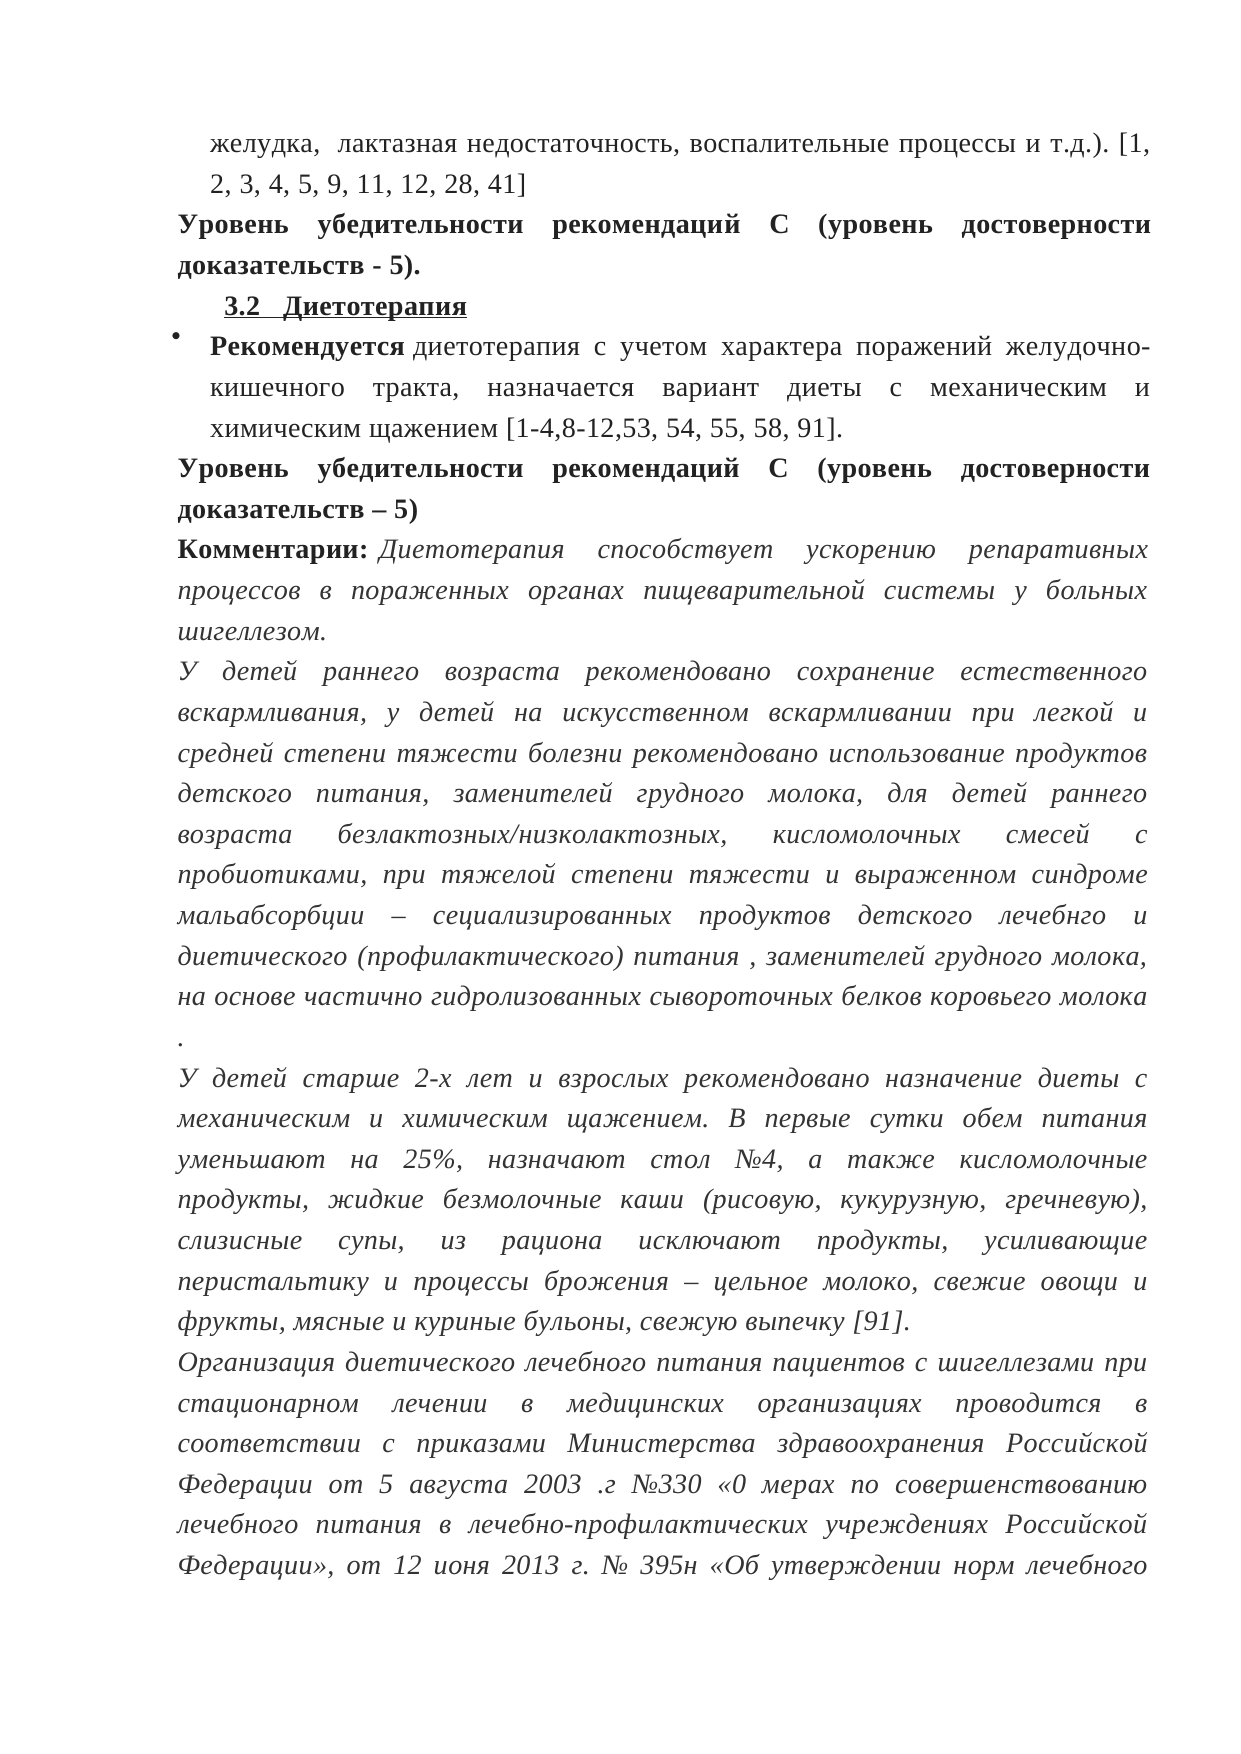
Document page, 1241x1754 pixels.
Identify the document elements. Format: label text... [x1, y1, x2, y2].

text У детей старше 2-х лет и взрослых рекомендовано назначение диеты с механическим и химическим щажением. В первые сутки обем питания уменьшают на 25%, назначают стол №4, а также кисломолочные продукты, жидкие безмолочные каши (рисовую, кукурузную, гречневую), слизисные супы, из рациона исключают продукты, усиливающие перистальтику и процессы брожения – цельное молоко, свежие овощи и фрукты, мясные и куриные бульоны, свежую выпечку [91]. [177, 1052, 1152, 1337]
text У детей раннего возраста рекомендовано сохранение естественного вскармливания, у детей на искусственном вскармливании при легкой и средней степени тяжести болезни рекомендовано использование продуктов детского питания, заменителей грудного молока, для детей раннего возраста безлактозных/низколактозных, кисломолочных смесей с пробиотиками, при тяжелой степени тяжести и выраженном синдроме мальабсорбции – сециализированных продуктов детского лечебнго и диетического (профилактического) питания , заменителей грудного молока, на основе частично гидролизованных сывороточных белков коровьего молока . [177, 646, 1152, 1052]
text 3.2 Диетотерапия [224, 281, 1105, 321]
text Комментарии: Диетотерапия способствует ускорению репаративных процессов в пораженных органах пищеварительной системы у больных шигеллезом. [177, 524, 1152, 646]
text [177, 1337, 1152, 1581]
list Рекомендуется диетотерапия с учетом характера поражений желудочно-кишечного тракта, назначается вариант диеты с механическим и химическим щажением [1-4,8-12,53, 54, 55, 58, 91]. [172, 321, 1152, 443]
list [172, 118, 1152, 199]
text Уровень убедительности рекомендаций С (уровень достоверности доказательств - 5). [177, 199, 1152, 281]
text Уровень убедительности рекомендаций C (уровень достоверности доказательств – 5) [177, 443, 1152, 524]
